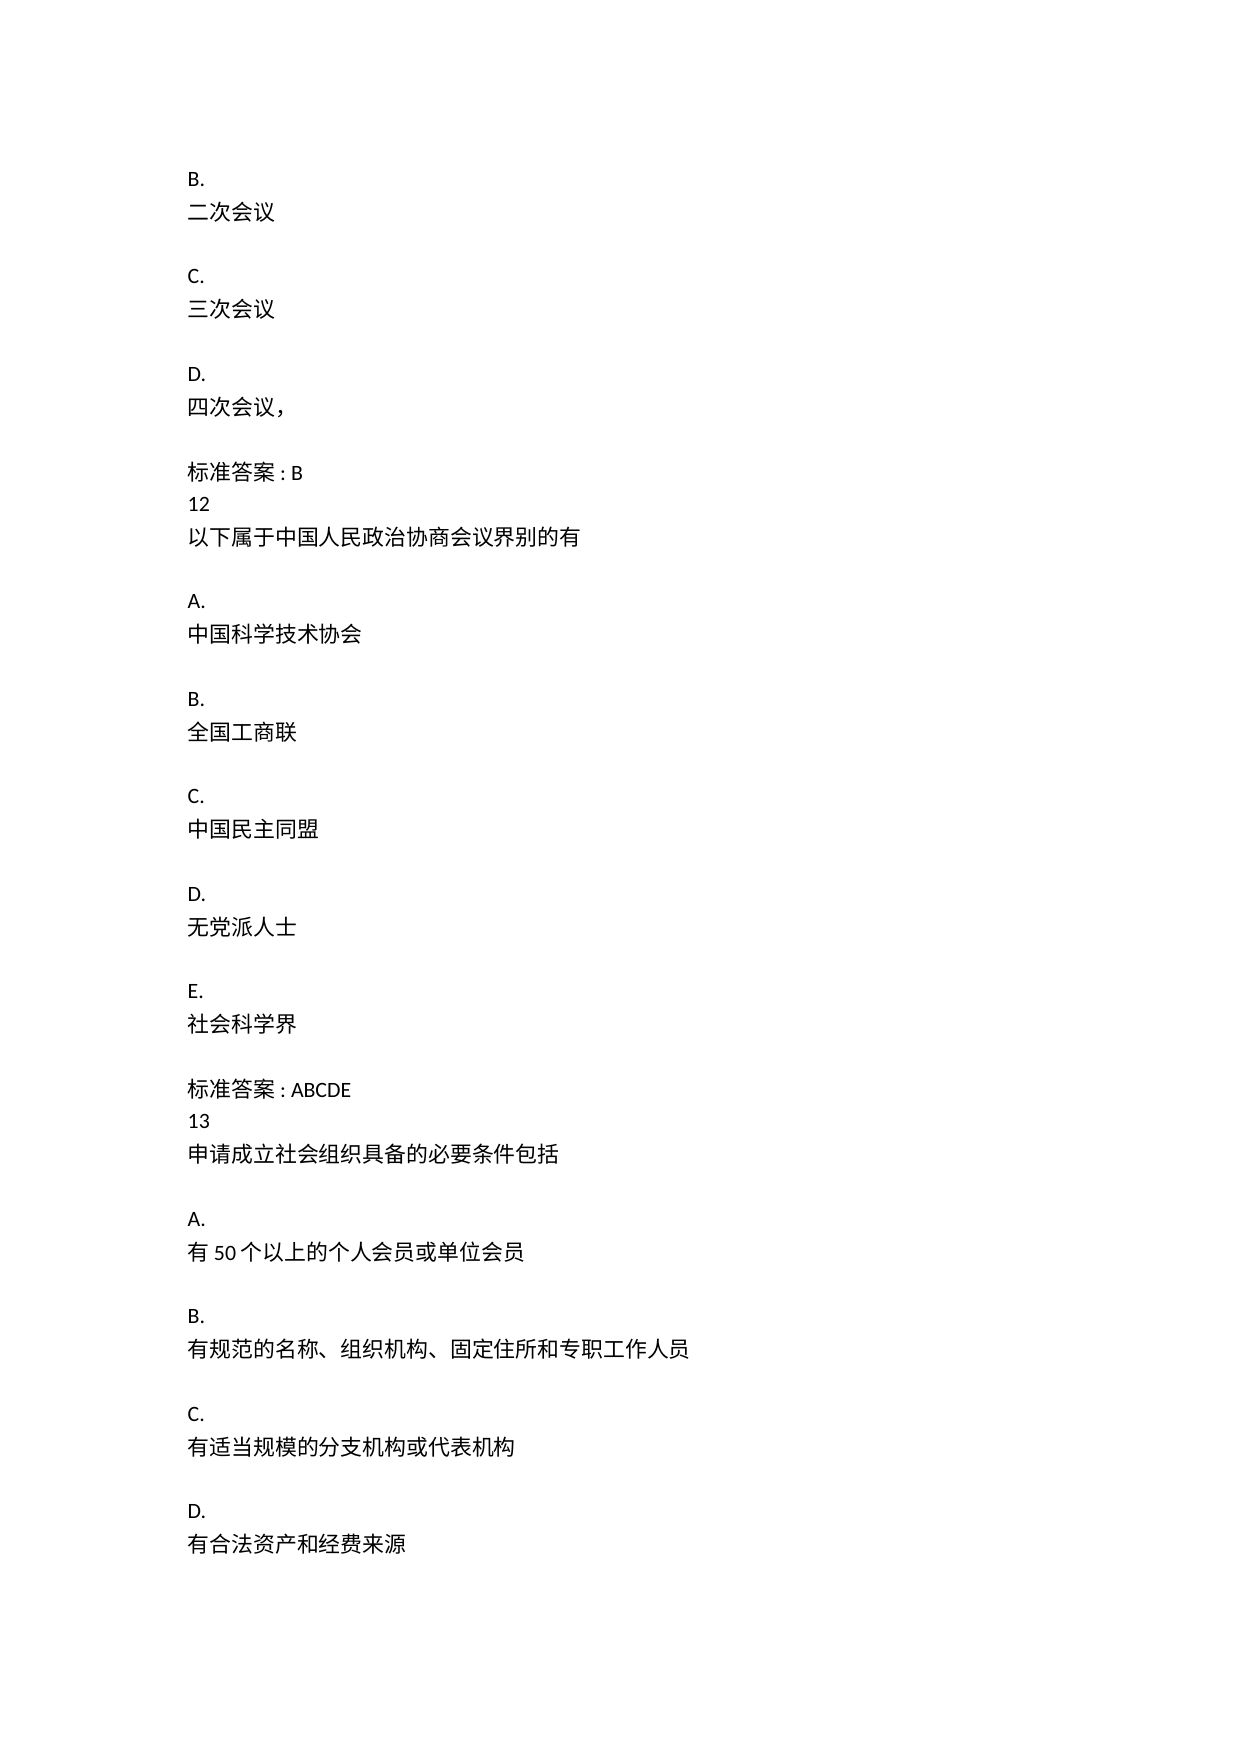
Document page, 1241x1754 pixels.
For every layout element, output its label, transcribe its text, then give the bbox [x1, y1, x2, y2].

text A. [187, 584, 1053, 617]
text B. [187, 682, 1053, 714]
text 二次会议 [187, 194, 1053, 227]
text 三次会议 [187, 292, 1053, 324]
text 标准答案 : B [187, 454, 1053, 487]
text 有规范的名称、组织机构、固定住所和专职工作人员 [187, 1332, 1053, 1364]
text 无党派人士 [187, 909, 1053, 942]
text D. [187, 1494, 1053, 1527]
text 申请成立社会组织具备的必要条件包括 [187, 1137, 1053, 1169]
text 中国民主同盟 [187, 812, 1053, 844]
text B. [187, 1299, 1053, 1332]
text C. [187, 779, 1053, 812]
text C. [187, 259, 1053, 292]
text 13 [187, 1104, 1053, 1137]
text D. [187, 357, 1053, 389]
text 有合法资产和经费来源 [187, 1527, 1053, 1559]
text 以下属于中国人民政治协商会议界别的有 [187, 519, 1053, 552]
text C. [187, 1397, 1053, 1429]
text B. [187, 162, 1053, 194]
text 中国科学技术协会 [187, 617, 1053, 649]
text 有适当规模的分支机构或代表机构 [187, 1429, 1053, 1462]
text 有50个以上的个人会员或单位会员 [187, 1234, 1053, 1267]
text 四次会议， [187, 389, 1053, 422]
text E. [187, 974, 1053, 1007]
text 标准答案 : ABCDE [187, 1072, 1053, 1104]
text D. [187, 877, 1053, 909]
text 社会科学界 [187, 1007, 1053, 1039]
text 全国工商联 [187, 714, 1053, 747]
text 12 [187, 487, 1053, 519]
text A. [187, 1202, 1053, 1234]
